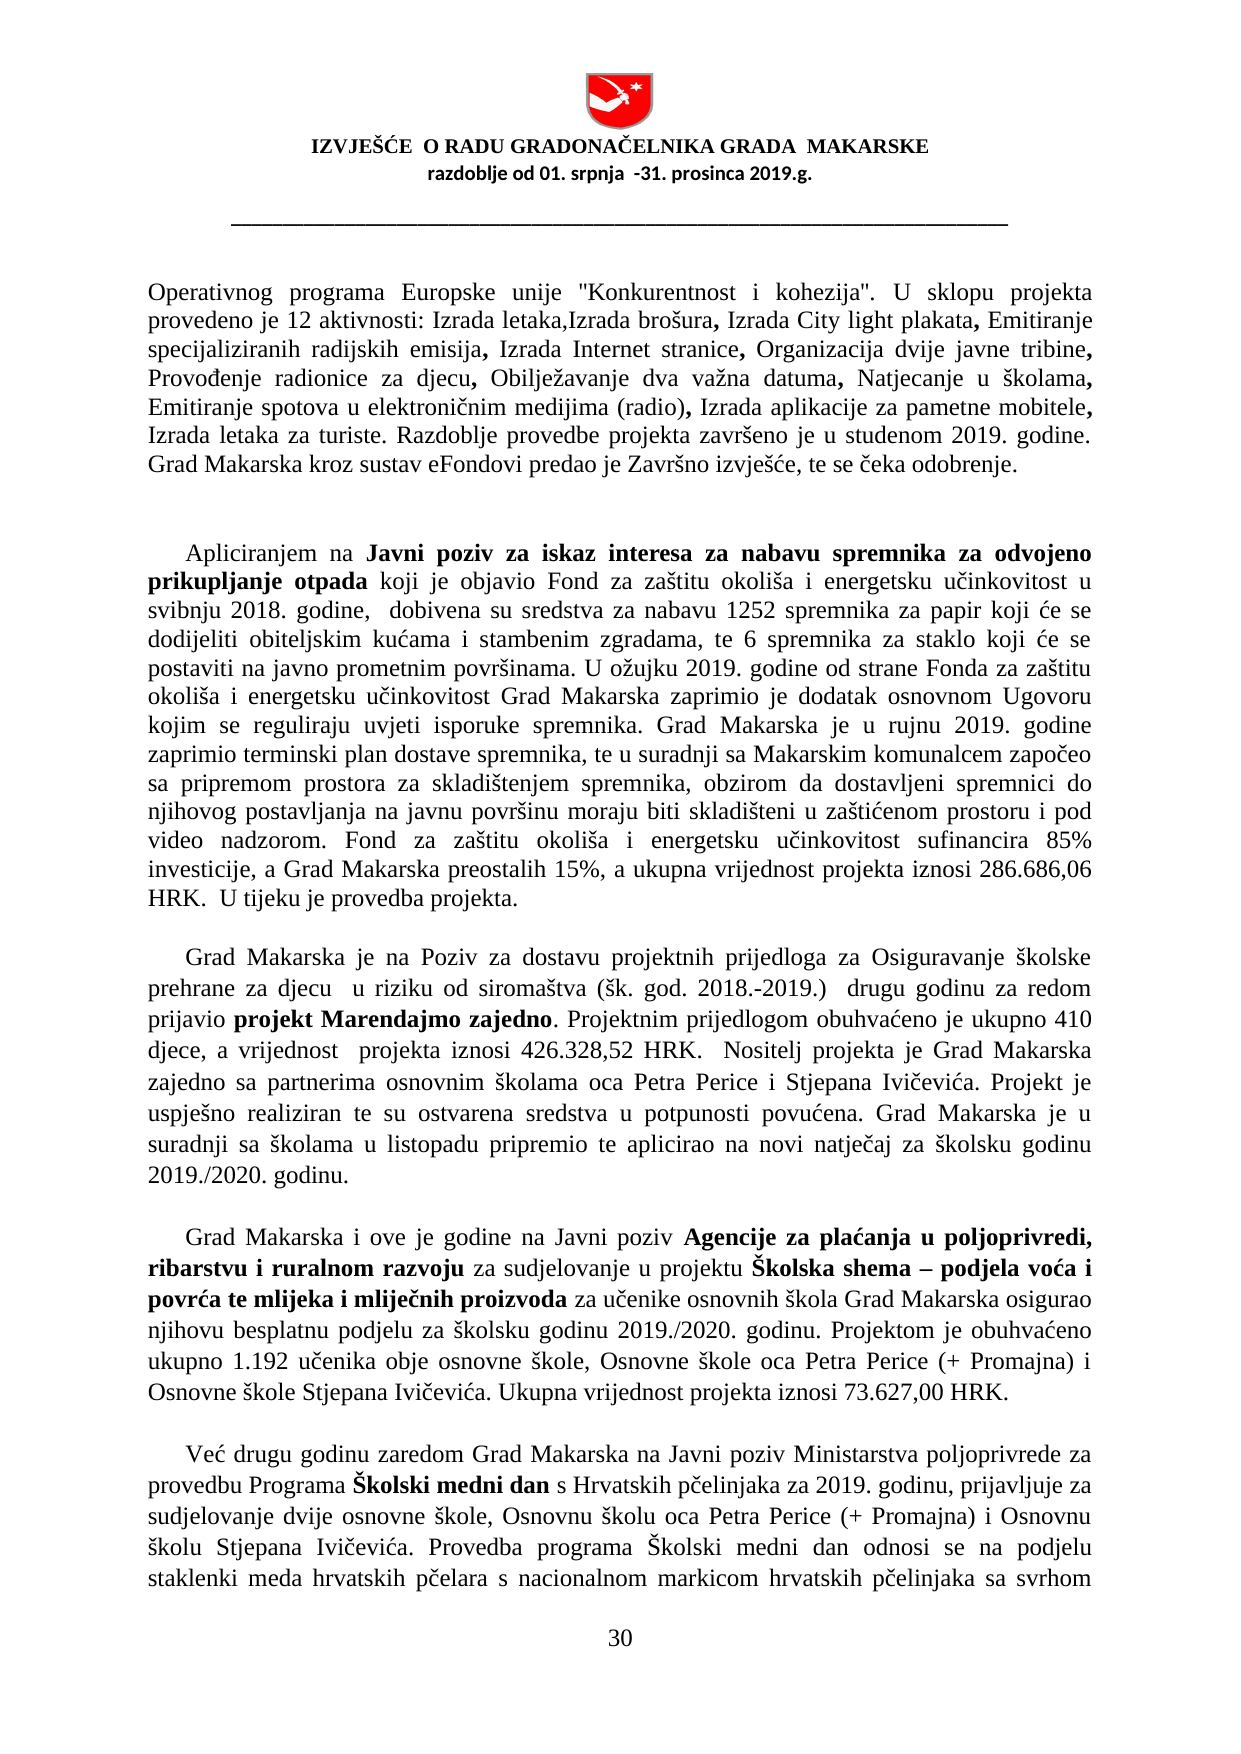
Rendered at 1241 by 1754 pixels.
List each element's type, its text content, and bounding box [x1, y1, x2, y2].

text Apliciranjem na Javni poziv za iskaz interesa za nabavu spremnika za odvojeno prikupljanje otpada koji je objavio Fond za zaštitu okoliša i energetsku učinkovitost u svibnju 2018. godine, dobivena su sredstva za nabavu 1252 spremnika za papir koji će se dodijeliti obiteljskim kućama i stambenim zgradama, te 6 spremnika za staklo koji će se postaviti na javno prometnim površinama. U ožujku 2019. godine od strane Fonda za zaštitu okoliša i energetsku učinkovitost Grad Makarska zaprimio je dodatak osnovnom Ugovoru kojim se reguliraju uvjeti isporuke spremnika. Grad Makarska je u rujnu 2019. godine zaprimio terminski plan dostave spremnika, te u suradnji sa Makarskim komunalcem započeo sa pripremom prostora za skladištenjem spremnika, obzirom da dostavljeni spremnici do njihovog postavljanja na javnu površinu moraju biti skladišteni u zaštićenom prostoru i pod video nadzorom. Fond za zaštitu okoliša i energetsku učinkovitost sufinancira 85% investicije, a Grad Makarska preostalih 15%, a ukupna vrijednost projekta iznosi 286.686,06 HRK. U tijeku je provedba projekta. [148, 538, 1093, 911]
text Grad Makarska i ove je godine na Javni poziv Agencije za plaćanja u poljoprivredi, ribarstvu i ruralnom razvoju za sudjelovanje u projektu Školska shema – podjela voća i povrća te mlijeka i mliječnih proizvoda za učenike osnovnih škola Grad Makarska osigurao njihovu besplatnu podjelu za školsku godinu 2019./2020. godinu. Projektom je obuhvaćeno ukupno 1.192 učenika obje osnovne škole, Osnovne škole oca Petra Perice (+ Promajna) i Osnovne škole Stjepana Ivičevića. Ukupna vrijednost projekta iznosi 73.627,00 HRK. [148, 1222, 1093, 1406]
text Grad Makarska je na Poziv za dostavu projektnih prijedloga za Osiguravanje školske prehrane za djecu u riziku od siromaštva (šk. god. 2018.-2019.) drugu godinu za redom prijavio projekt Marendajmo zajedno. Projektnim prijedlogom obuhvaćeno je ukupno 410 djece, a vrijednost projekta iznosi 426.328,52 HRK. Nositelj projekta je Grad Makarska zajedno sa partnerima osnovnim školama oca Petra Perice i Stjepana Ivičevića. Projekt je uspješno realiziran te su ostvarena sredstva u potpunosti povućena. Grad Makarska je u suradnji sa školama u listopadu pripremio te aplicirao na novi natječaj za školsku godinu 2019./2020. godinu. [148, 942, 1093, 1188]
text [148, 1439, 1093, 1592]
picture [582, 73, 658, 132]
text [148, 277, 1093, 478]
